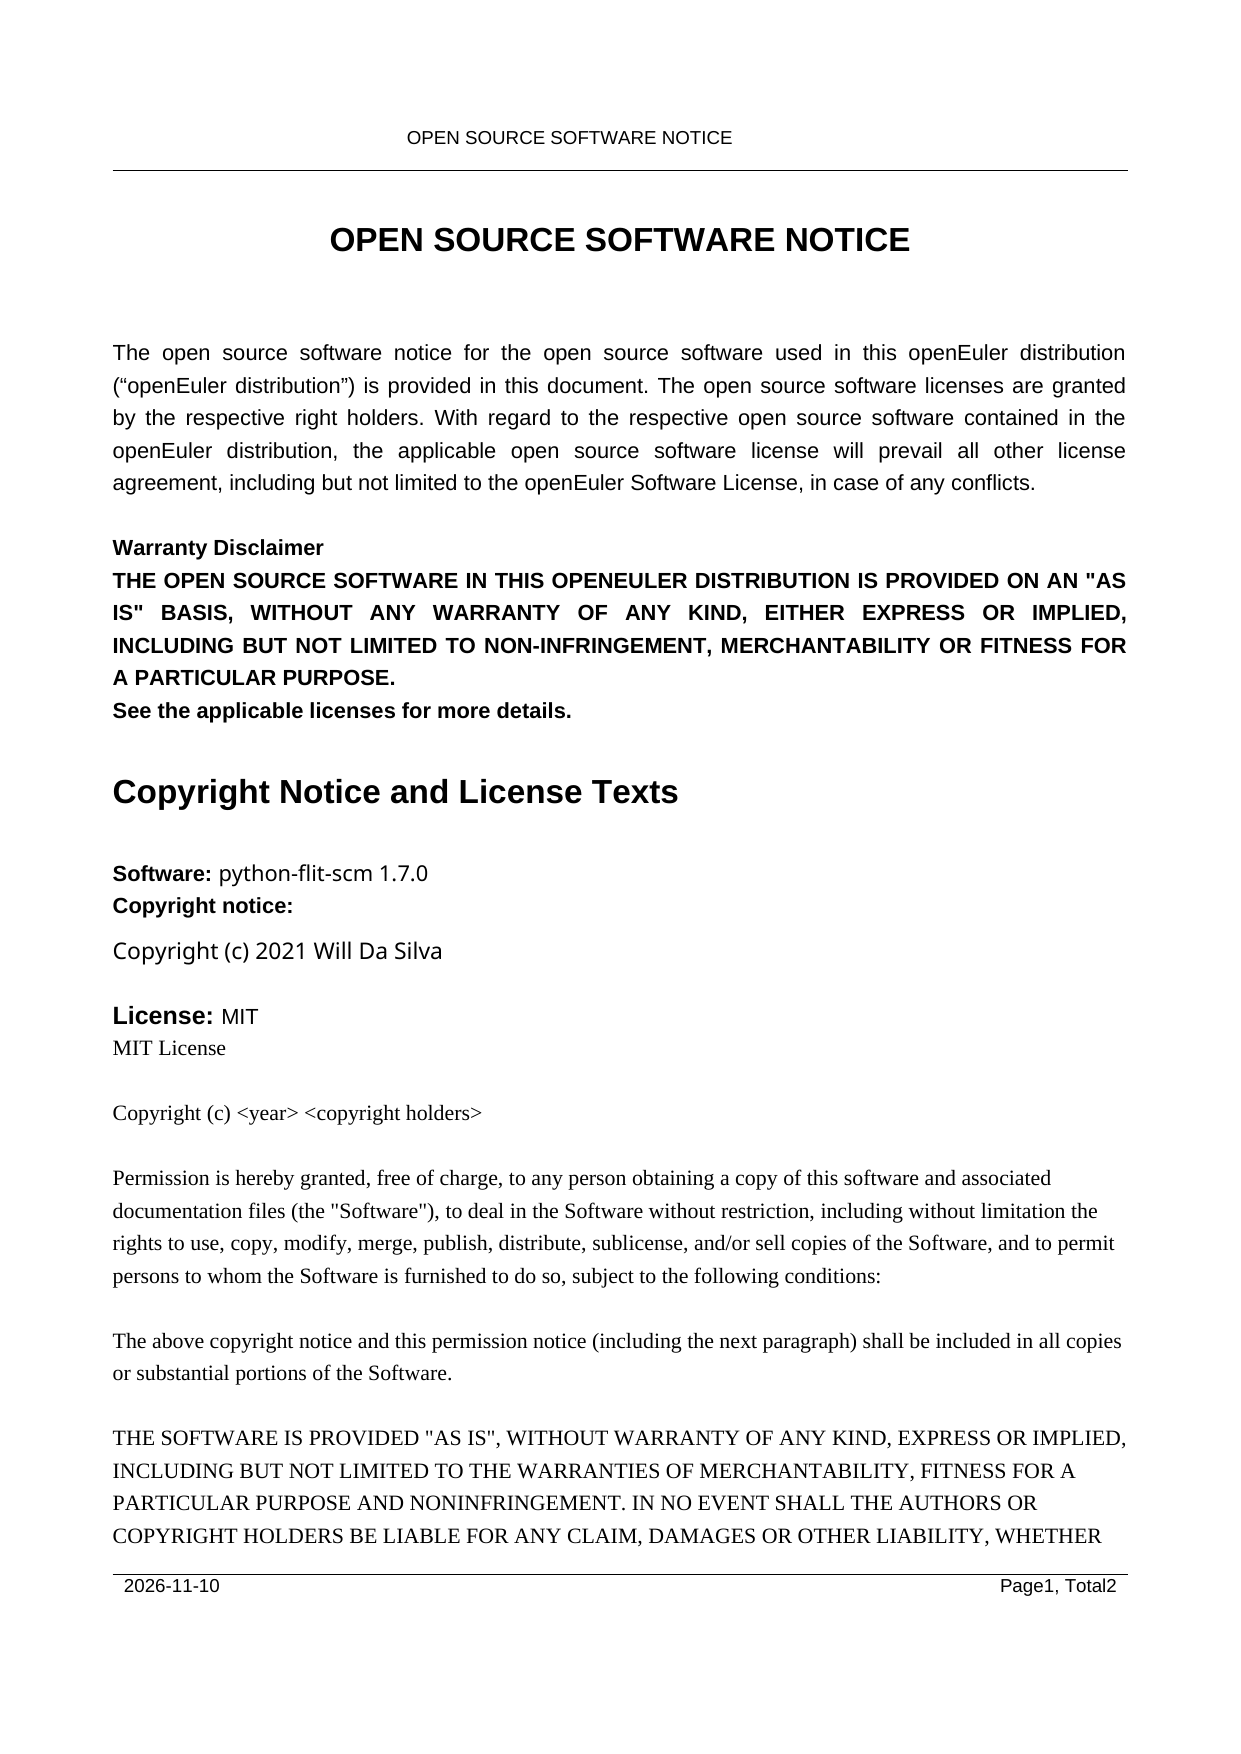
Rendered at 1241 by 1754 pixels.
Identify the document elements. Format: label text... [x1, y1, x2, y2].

text Copyright Notice and License Texts [112, 759, 1128, 824]
text Warranty Disclaimer [112, 531, 1128, 564]
text The open source software notice for the open source software used in this openEuler distribution (“openEuler distribution”) is provided in this document. The open source software licenses are granted by the respective right holders. With regard to the respective open source software contained in the openEuler distribution, the applicable open source software license will prevail all other license agreement, including but not limited to the openEuler Software License, in case of any conflicts. [112, 336, 1128, 499]
text Copyright (c) 2021 Will Da Silva [112, 934, 1128, 999]
text THE OPEN SOURCE SOFTWARE IN THIS OPENEULER DISTRIBUTION IS PROVIDED ON AN "AS IS" BASIS, WITHOUT ANY WARRANTY OF ANY KIND, EITHER EXPRESS OR IMPLIED, INCLUDING BUT NOT LIMITED TO NON-INFRINGEMENT, MERCHANTABILITY OR FITNESS FOR A PARTICULAR PURPOSE. See the applicable licenses for more details. [112, 564, 1128, 726]
title Software: python-flit-scm 1.7.0 [112, 856, 1128, 889]
text Copyright notice: [112, 889, 1128, 921]
text License: MIT [112, 999, 1128, 1031]
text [112, 1031, 1128, 1551]
text OPEN SOURCE SOFTWARE NOTICE [112, 206, 1128, 271]
